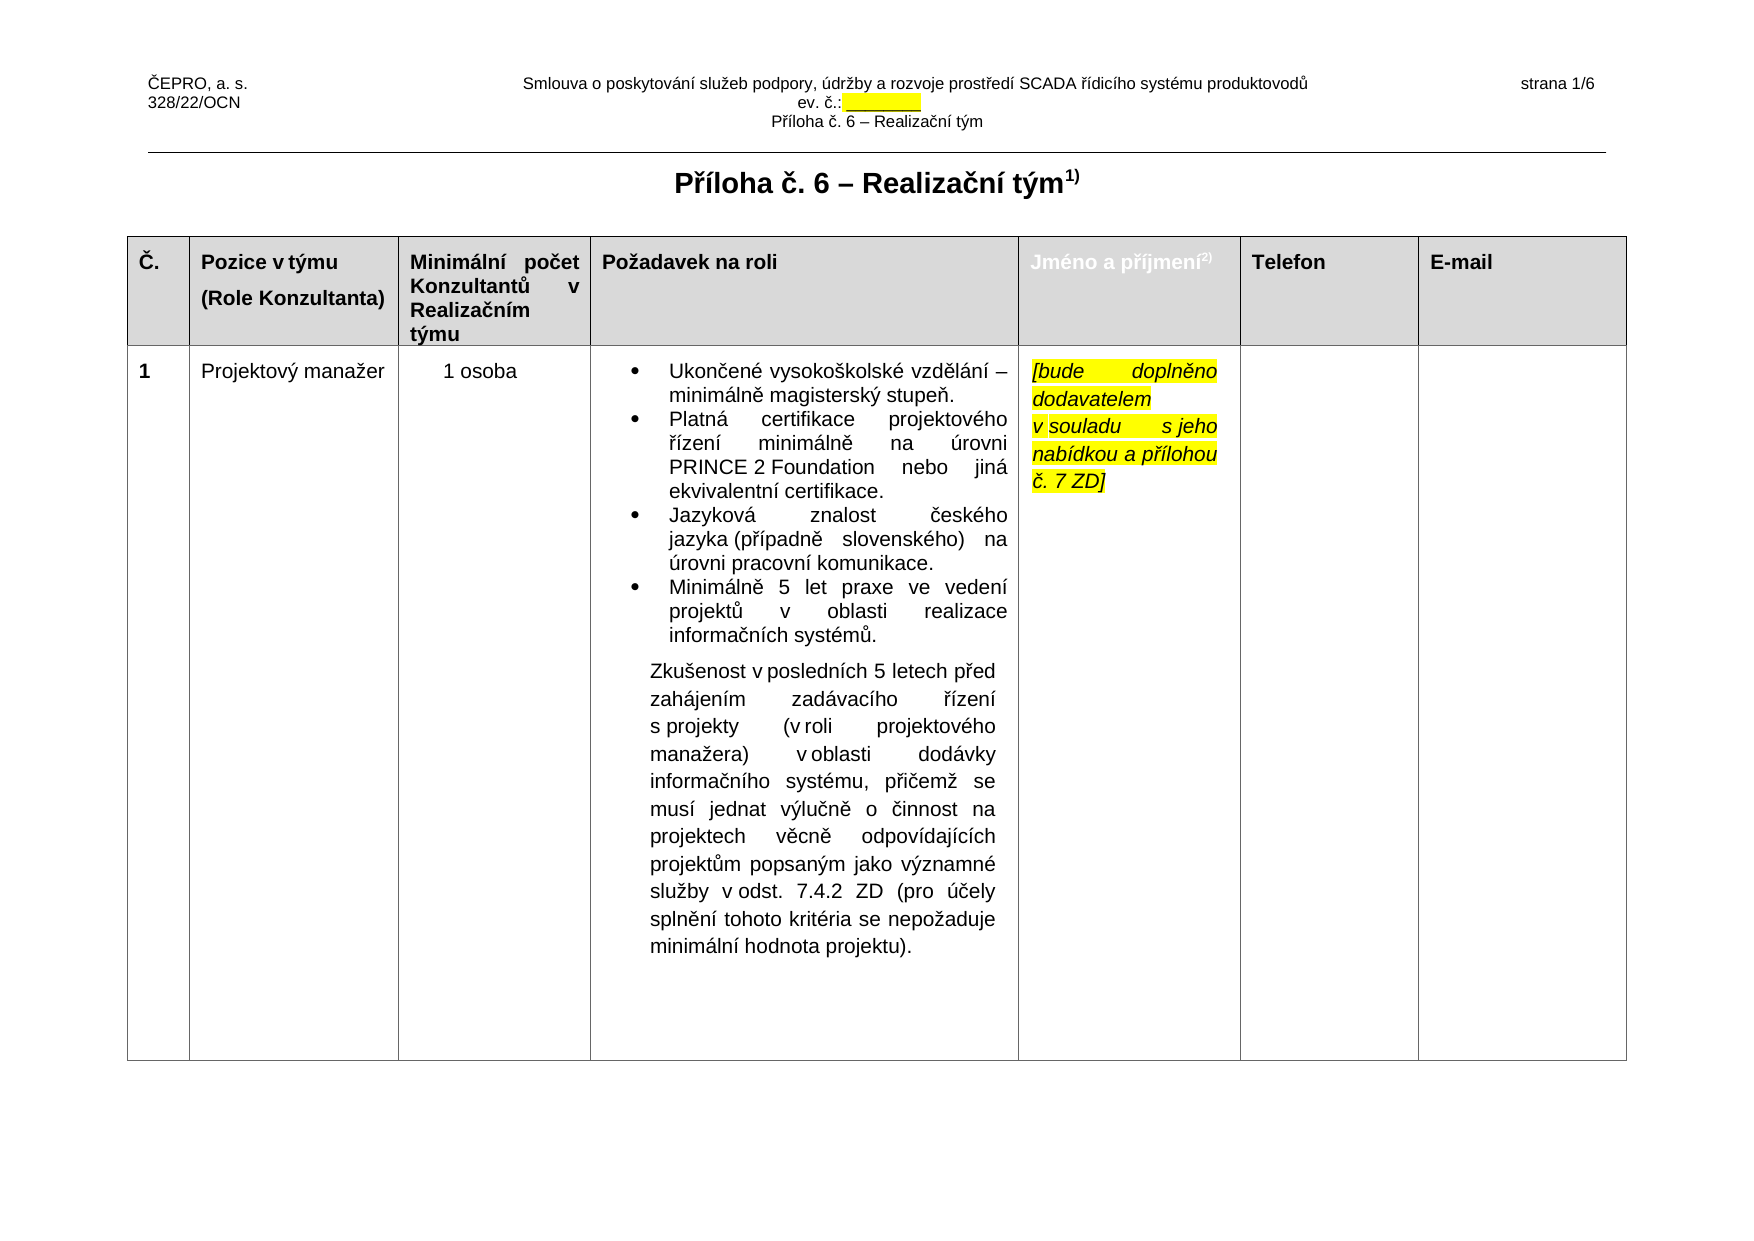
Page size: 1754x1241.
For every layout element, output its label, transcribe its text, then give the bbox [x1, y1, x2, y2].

table_cell [1419, 346, 1626, 1059]
text Příloha č. 6 – Realizační tým1) [148, 166, 1606, 199]
table_header Pozice v týmu (Role Konzultanta) [190, 237, 398, 345]
table_header Jméno a příjmení2) [1019, 237, 1240, 345]
table_header Minimální počet Konzultantů v Realizačním týmu [399, 237, 590, 345]
table_cell 1 osoba [399, 346, 590, 1059]
table_header Požadavek na roli [591, 237, 1018, 345]
table_header Č. [128, 237, 189, 345]
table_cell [1019, 346, 1240, 1059]
table_cell Projektový manažer [190, 346, 398, 1059]
table_cell 1 [128, 346, 189, 1059]
table_cell Ukončené vysokoškolské vzdělání – minimálně magisterský stupeň. Platná certifikace projektového řízení minimálně na úrovni PRINCE 2 Foundation nebo jiná ekvivalentní certifikace. Jazyková znalost českého jazyka (případně slovenského) na úrovni pracovní komunikace. Minimálně 5 let praxe ve vedení projektů v oblasti realizace informačních systémů. Zkušenost v posledních 5 letech před zahájením zadávacího řízení s projekty (v roli projektového manažera) v oblasti dodávky informačního systému, přičemž se musí jednat výlučně o činnost na projektech věcně odpovídajících projektům popsaným jako významné služby v odst. 7.4.2 ZD (pro účely splnění tohoto kritéria se nepožaduje minimální hodnota projektu). [591, 346, 1018, 1059]
table_header E-mail [1419, 237, 1626, 345]
table_header Telefon [1241, 237, 1418, 345]
table_cell [1241, 346, 1418, 1059]
